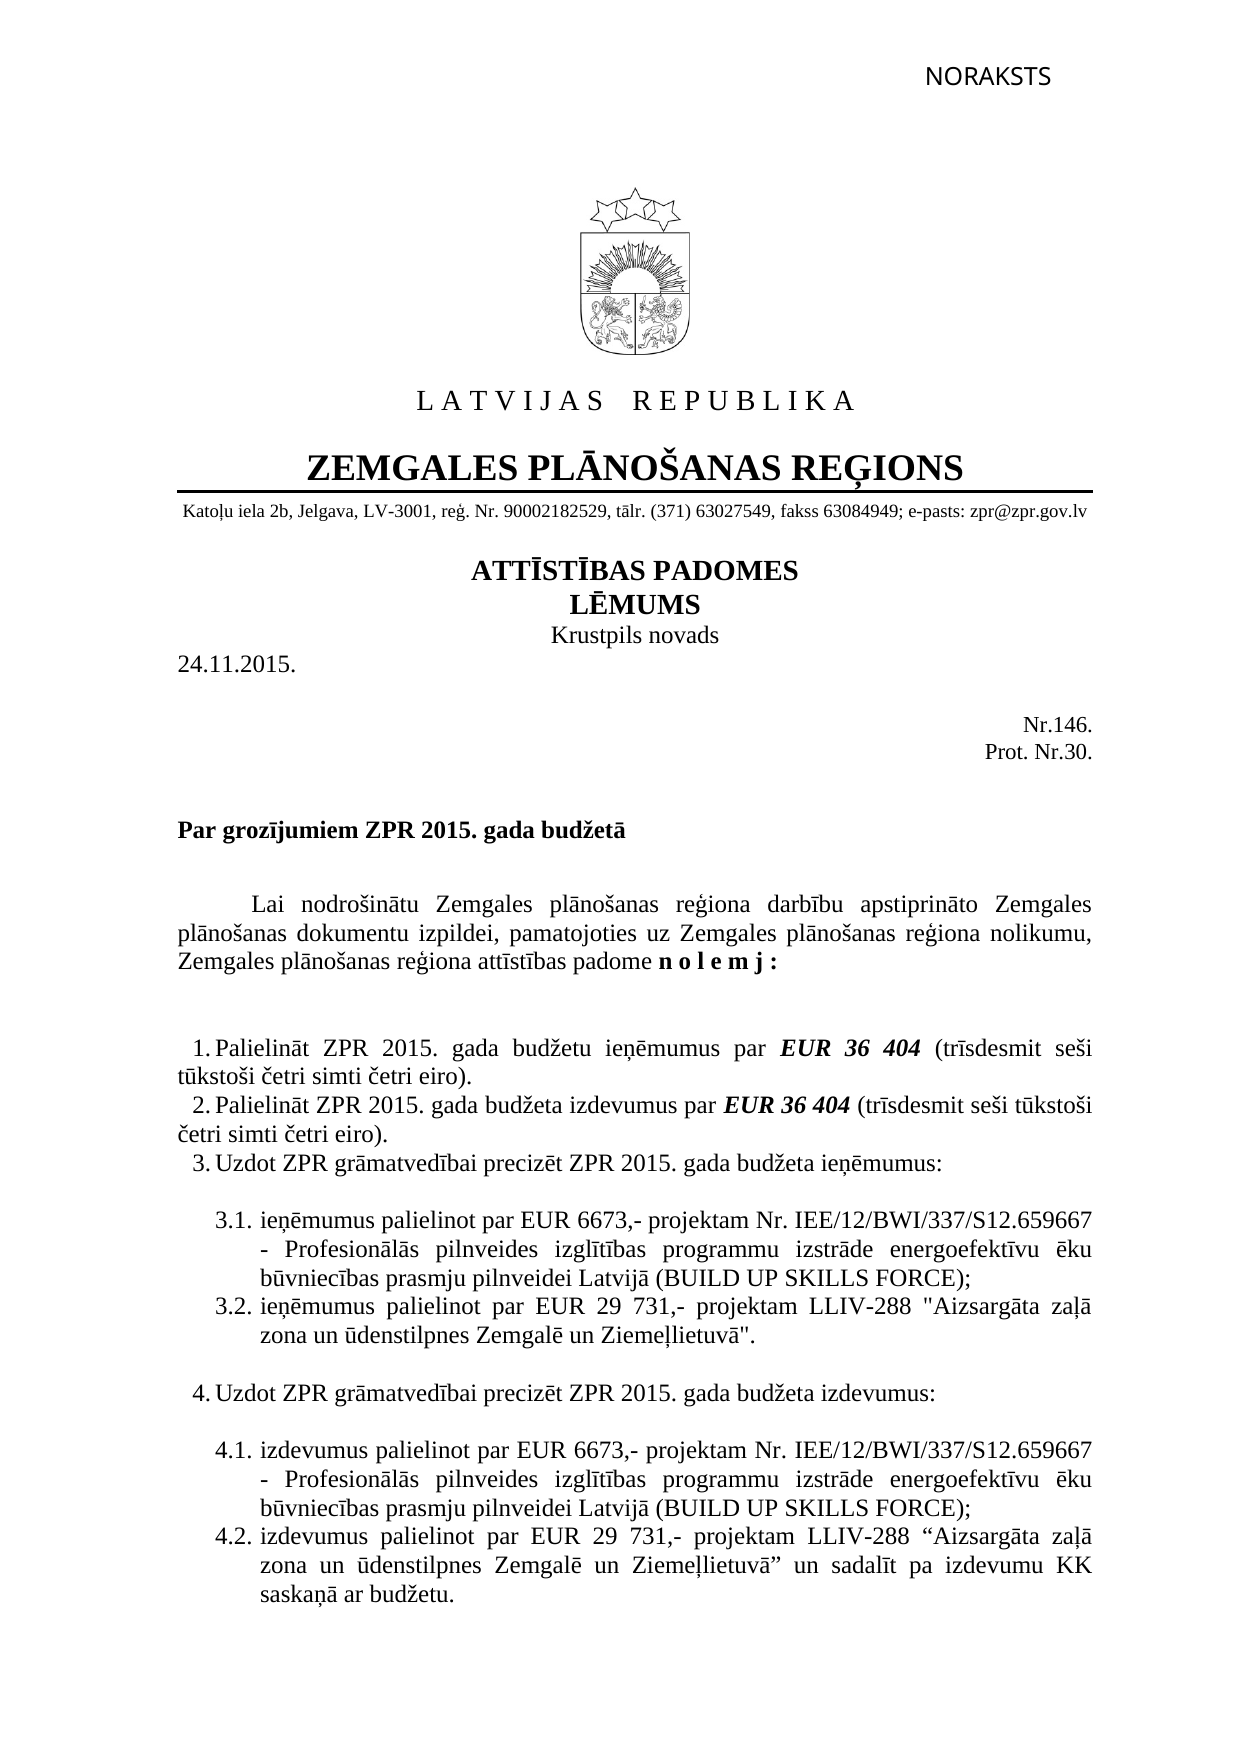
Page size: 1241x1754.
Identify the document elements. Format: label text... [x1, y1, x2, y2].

text ATTĪSTĪBAS PADOMES [177, 553, 1093, 587]
text L A T V I J A S R E P U B L I K A [177, 383, 1093, 417]
text Nr.146. [177, 712, 1093, 738]
list izdevumus palielinot par EUR 29 731,- projektam LLIV-288 “Aizsargāta zaļā zona un ūdenstilpnes Zemgalē un Ziemeļlietuvā” un sadalīt pa izdevumu KK saskaņā ar budžetu. [215, 1521, 1093, 1608]
list izdevumus palielinot par EUR 6673,- projektam Nr. IEE/12/BWI/337/S12.659667 - Profesionālās pilnveides izglītības programmu izstrāde energoefektīvu ēku būvniecības prasmju pilnveidei Latvijā (BUILD UP SKILLS FORCE); [215, 1435, 1093, 1521]
list Uzdot ZPR grāmatvedībai precizēt ZPR 2015. gada budžeta izdevumus: [177, 1378, 1093, 1406]
text LĒMUMS [177, 587, 1093, 621]
subtitle Lai nodrošinātu Zemgales plānošanas reģiona darbību apstiprināto Zemgales plānošanas dokumentu izpildei, pamatojoties uz Zemgales plānošanas reģiona nolikumu, Zemgales plānošanas reģiona attīstības padome n o l e m j : [177, 889, 1093, 975]
text Krustpils novads [177, 621, 1093, 649]
text Prot. Nr.30. [177, 738, 1093, 764]
text Katoļu iela 2b, Jelgava, LV-3001, reģ. Nr. 90002182529, tālr. (371) 63027549, fakss 63084949; e-pasts: zpr@zpr.gov.lv [177, 500, 1093, 521]
list ieņēmumus palielinot par EUR 6673,- projektam Nr. IEE/12/BWI/337/S12.659667 - Profesionālās pilnveides izglītības programmu izstrāde energoefektīvu ēku būvniecības prasmju pilnveidei Latvijā (BUILD UP SKILLS FORCE); [215, 1205, 1093, 1291]
list ieņēmumus palielinot par EUR 29 731,- projektam LLIV-288 "Aizsargāta zaļā zona un ūdenstilpnes Zemgalē un Ziemeļlietuvā". [215, 1291, 1093, 1349]
text ZEMGALES PLĀNOŠANAS REĢIONS [177, 445, 1093, 490]
list Palielināt ZPR 2015. gada budžeta izdevumus par EUR 36 404 (trīsdesmit seši tūkstoši četri simti četri eiro). [177, 1090, 1093, 1148]
picture [580, 187, 690, 355]
text 24.11.2015. [177, 649, 1093, 678]
list Uzdot ZPR grāmatvedībai precizēt ZPR 2015. gada budžeta ieņēmumus: [177, 1148, 1093, 1176]
list Palielināt ZPR 2015. gada budžetu ieņēmumus par EUR 36 404 (trīsdesmit seši tūkstoši četri simti četri eiro). [177, 1033, 1093, 1090]
subtitle Par grozījumiem ZPR 2015. gada budžetā [177, 816, 1093, 844]
